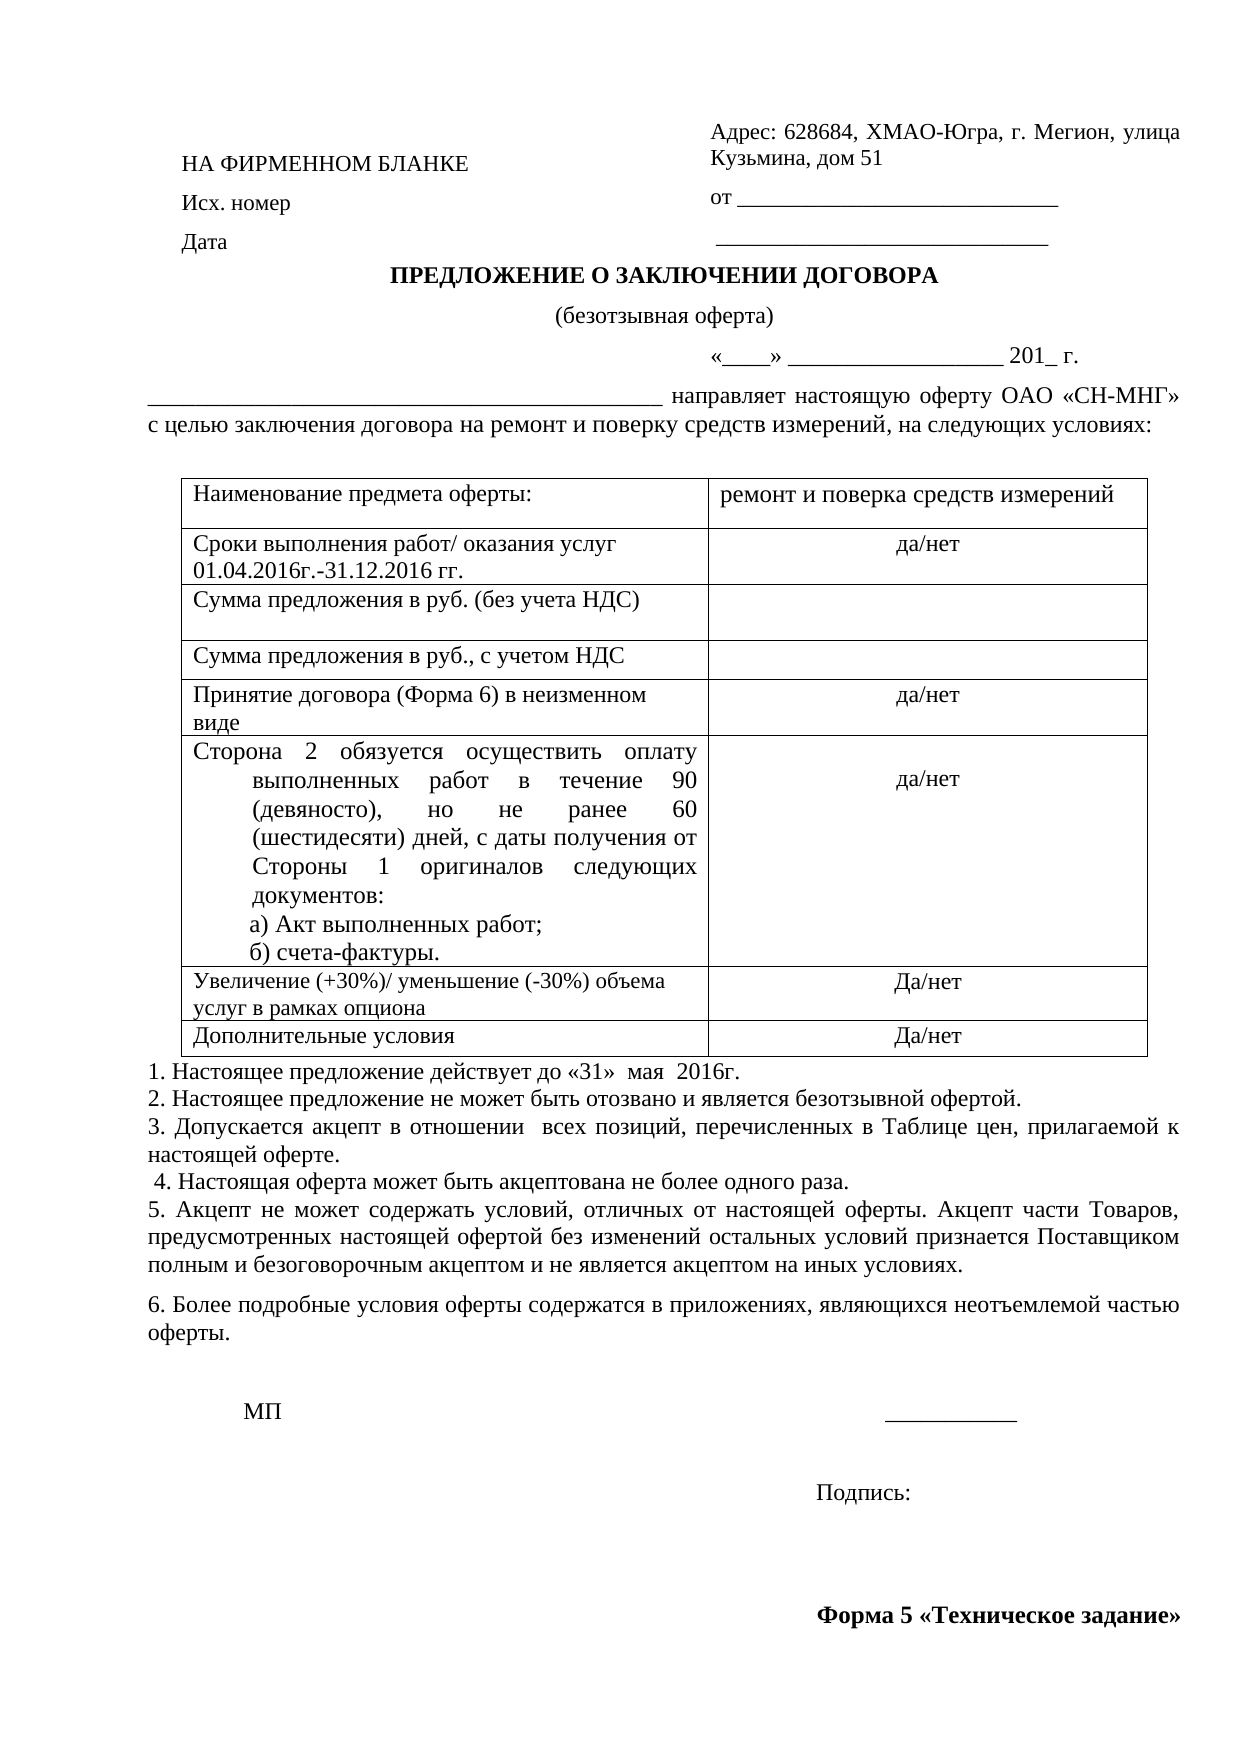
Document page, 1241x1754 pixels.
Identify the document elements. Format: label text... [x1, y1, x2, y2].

text МП ___________ [148, 1397, 1181, 1424]
table_cell Сторона 2 обязуется осуществить оплату выполненных работ в течение 90 (девяносто), но не ранее 60 (шестидесяти) дней, с даты получения от Стороны 1 оригиналов следующих документов: а) Акт выполненных работ; б) счета-фактуры. [182, 736, 708, 966]
text 4. Настоящая оферта может быть акцептована не более одного раза. [148, 1167, 1181, 1195]
table_cell Сумма предложения в руб., с учетом НДС [182, 641, 708, 679]
text 2. Настоящее предложение не может быть отозвано и является безотзывной офертой. [148, 1084, 1181, 1112]
text 5. Акцепт не может содержать условий, отличных от настоящей оферты. Акцепт части Товаров, предусмотренных настоящей офертой без изменений остальных условий признается Поставщиком полным и безоговорочным акцептом и не является акцептом на иных условиях. [148, 1195, 1181, 1278]
text 6. Более подробные условия оферты содержатся в приложениях, являющихся неотъемлемой частью оферты. [148, 1290, 1181, 1345]
table_header Наименование предмета оферты: [182, 479, 708, 527]
table_cell да/нет [709, 529, 1147, 584]
table_cell Да/нет [709, 1021, 1147, 1056]
table_cell [709, 585, 1147, 640]
table_cell Принятие договора (Форма 6) в неизменном виде [182, 680, 708, 735]
text Адрес: 628684, ХМАО-Югра, г. Мегион, улица Кузьмина, дом 51 [710, 118, 1181, 171]
table_cell Да/нет [709, 967, 1147, 1020]
table_cell да/нет [709, 736, 1147, 966]
text ПРЕДЛОЖЕНИЕ О ЗАКЛЮЧЕНИИ ДОГОВОРА [148, 261, 1181, 289]
text ___________________________________________ направляет настоящую оферту ОАО «СН-МНГ» с целью заключения договора на ремонт и поверку средств измерений, на следующих условиях: [148, 381, 1181, 438]
text «____» __________________ 201_ г. [710, 341, 1181, 369]
text 3. Допускается акцепт в отношении всех позиций, перечисленных в Таблице цен, прилагаемой к настоящей оферте. [148, 1112, 1181, 1167]
table_cell [709, 641, 1147, 679]
text Подпись: [148, 1478, 1181, 1506]
text от ____________________________ [710, 183, 1181, 210]
text (безотзывная оферта) [148, 301, 1181, 329]
table_cell Сумма предложения в руб. (без учета НДС) [182, 585, 708, 640]
table_cell Увеличение (+30%)/ уменьшение (-30%) объема услуг в рамках опциона [182, 967, 708, 1020]
text 1. Настоящее предложение действует до «31» мая 2016г. [148, 1057, 1181, 1084]
text _____________________________ [710, 222, 1181, 248]
text Форма 5 «Техническое задание» [148, 1601, 1181, 1629]
table_cell Дополнительные условия [182, 1021, 708, 1056]
table_cell Сроки выполнения работ/ оказания услуг 01.04.2016г.-31.12.2016 гг. [182, 529, 708, 584]
table_cell да/нет [709, 680, 1147, 735]
table_header ремонт и поверка средств измерений [709, 479, 1147, 527]
